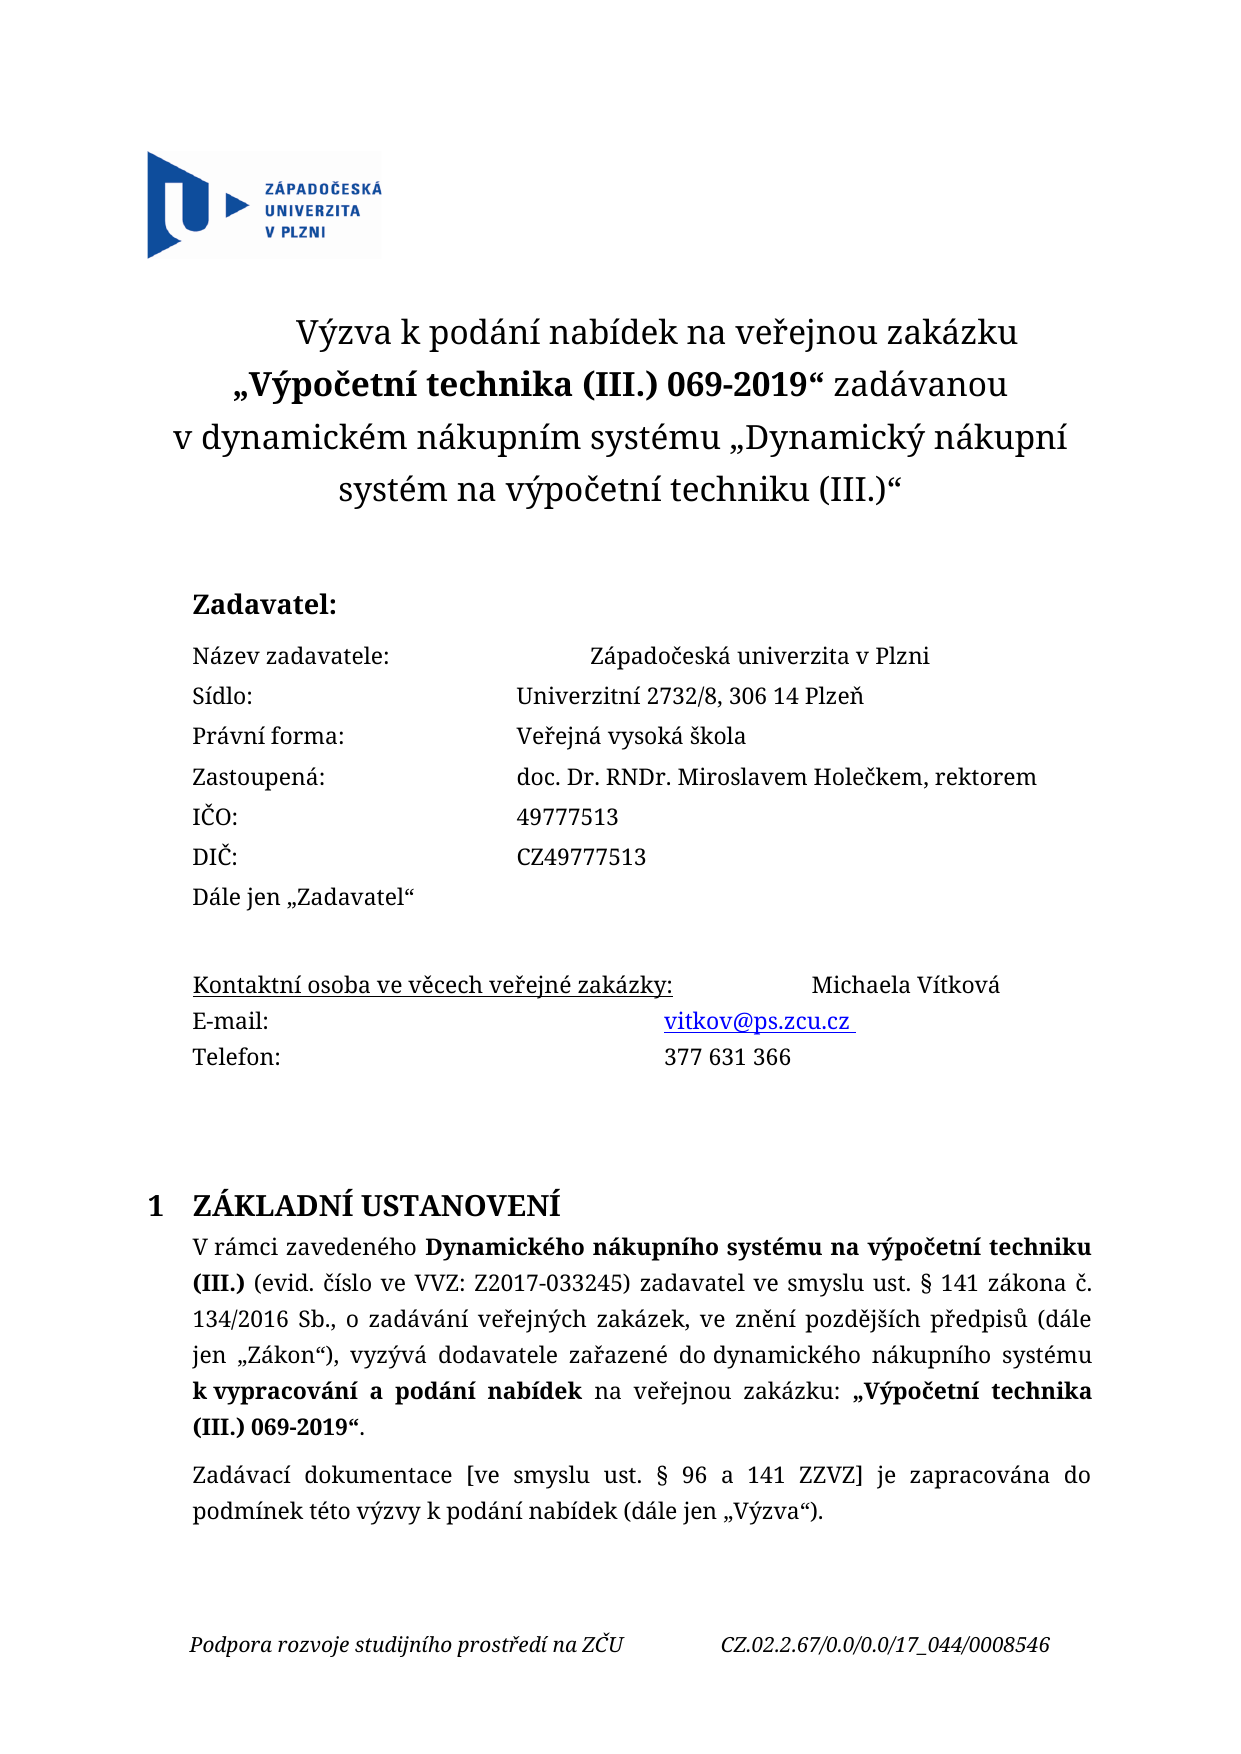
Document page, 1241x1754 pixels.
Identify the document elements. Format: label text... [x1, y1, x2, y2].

text Právní forma: Veřejná vysoká škola [148, 720, 1093, 752]
text Telefon: 377 631 366 [148, 1041, 1093, 1072]
text V rámci zavedeného Dynamického nákupního systému na výpočetní techniku (III.) (evid. číslo ve VVZ: Z2017-033245) zadavatel ve smyslu ust. § 141 zákona č. 134/2016 Sb., o zadávání veřejných zakázek, ve znění pozdějších předpisů (dále jen „Zákon“), vyzývá dodavatele zařazené do dynamického nákupního systému k vypracování a podání nabídek na veřejnou zakázku: „Výpočetní technika (III.) 069-2019“. [192, 1231, 1093, 1442]
text Zastoupená: doc. Dr. RNDr. Miroslavem Holečkem, rektorem [192, 760, 1093, 792]
text Dále jen „Zadavatel“ [148, 881, 1093, 912]
picture [147, 151, 382, 259]
text Výzva k podání nabídek na veřejnou zakázku „Výpočetní technika (III.) 069-2019“ zadávanou v dynamickém nákupním systému „Dynamický nákupní systém na výpočetní techniku (III.)“ [148, 309, 1093, 511]
subtitle 1 ZÁKLADNÍ USTANOVENÍ [148, 1185, 1093, 1225]
text Název zadavatele: Západočeská univerzita v Plzni [148, 640, 1093, 671]
text Zadavatel: [192, 585, 1093, 622]
text Kontaktní osoba ve věcech veřejné zakázky: Michaela Vítková [148, 969, 1093, 1001]
text Sídlo: Univerzitní 2732/8, 306 14 Plzeň [148, 680, 1093, 711]
text DIČ: CZ49777513 [148, 841, 1093, 872]
text IČO: 49777513 [148, 801, 1093, 832]
text E-mail: vitkov@ps.zcu.cz [148, 1005, 1093, 1036]
text Zadávací dokumentace [ve smyslu ust. § 96 a 141 ZZVZ] je zapracována do podmínek této výzvy k podání nabídek (dále jen „Výzva“). [192, 1459, 1093, 1526]
